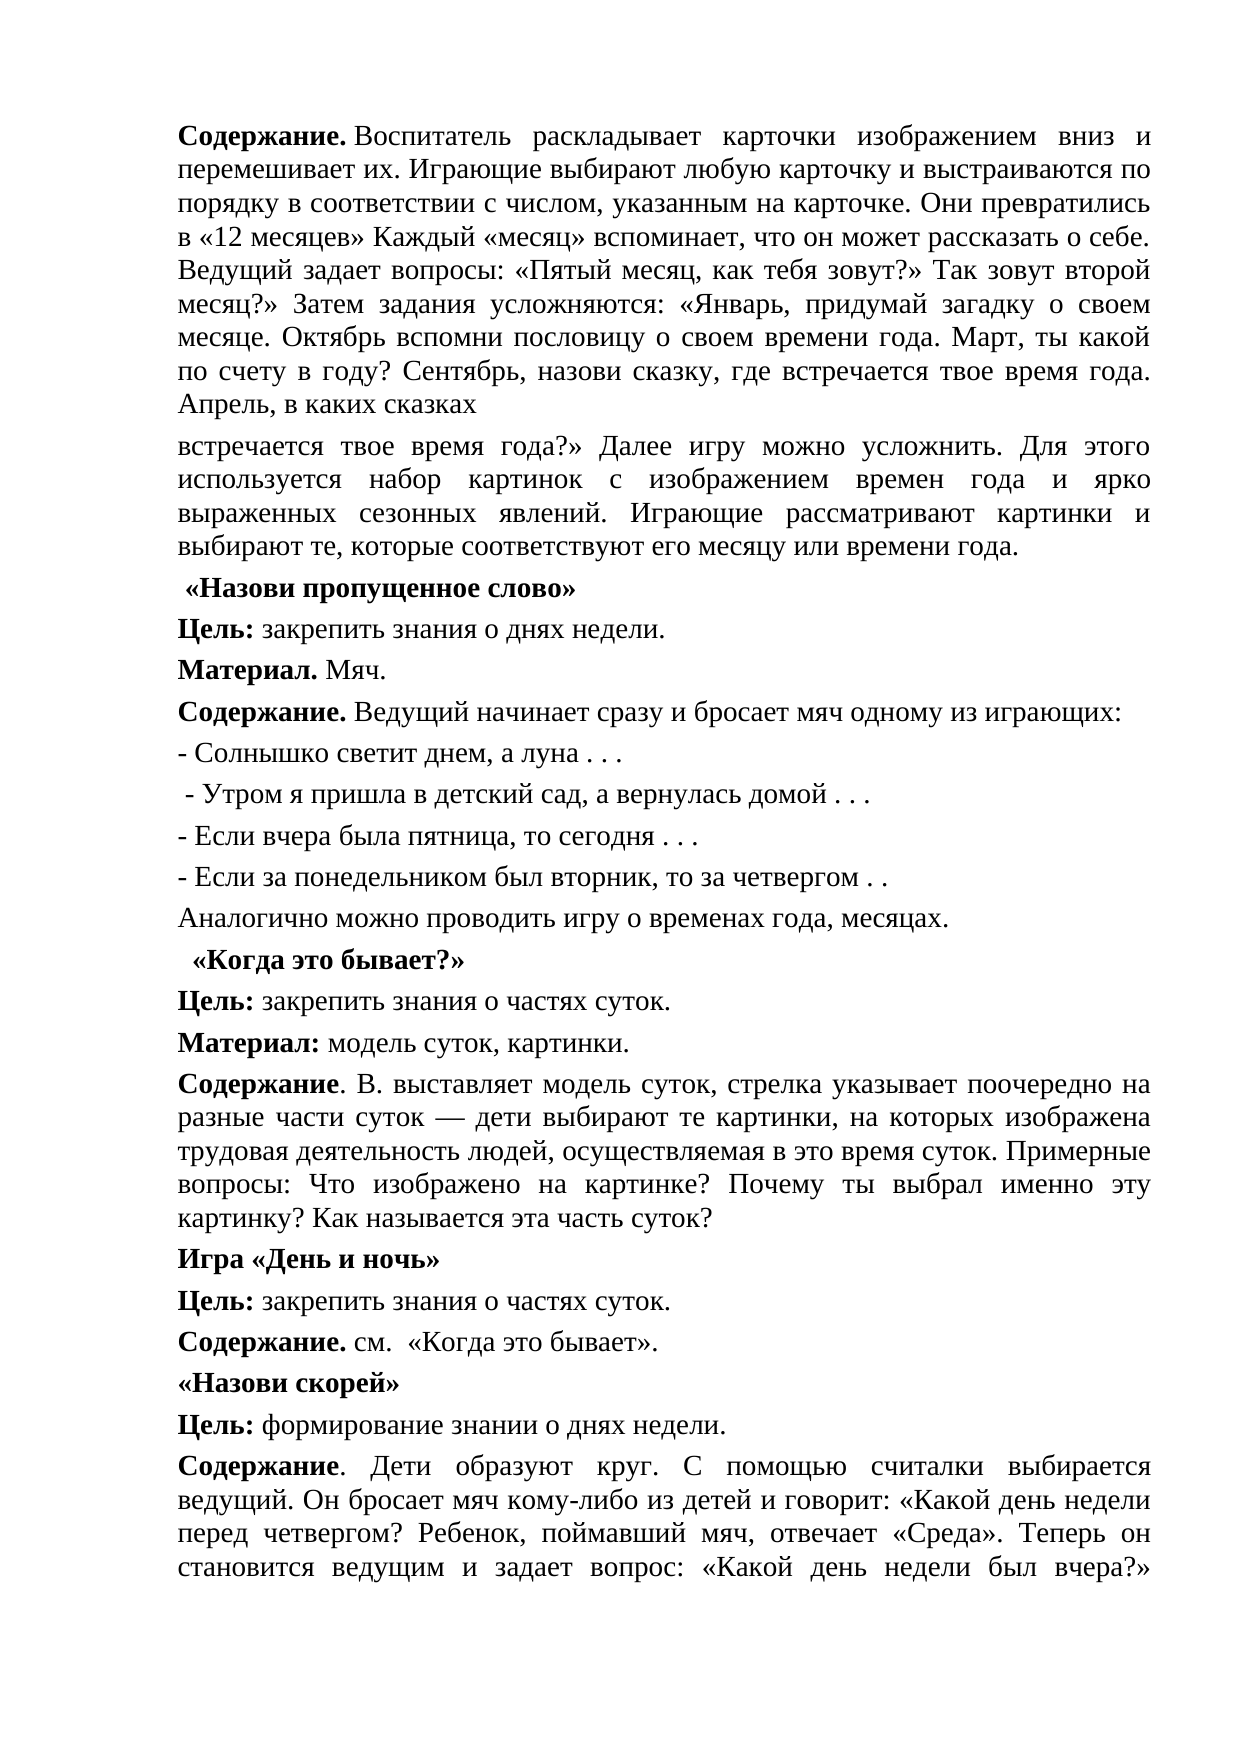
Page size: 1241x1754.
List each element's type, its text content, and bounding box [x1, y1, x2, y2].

text Содержание. В. выставляет модель суток, стрелка указывает поочередно на разные части суток — дети выбирают те картинки, на которых изображена трудовая деятельность людей, осуществляемая в это время суток. Примерные вопросы: Что изображено на картинке? Почему ты выбрал именно эту картинку? Как называется эта часть суток? [177, 1066, 1152, 1234]
text Аналогично можно проводить игру о временах года, месяцах. [177, 901, 1152, 934]
text «Когда это бывает?» [177, 942, 1152, 976]
text - Утром я пришла в детский сад, а вернулась домой . . . [177, 777, 1152, 810]
text Содержание. Ведущий начинает сразу и бросает мяч одному из играющих: [177, 694, 1152, 727]
text «Назови пропущенное слово» [177, 570, 1152, 603]
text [177, 1448, 1152, 1582]
text «Назови скорей» [177, 1366, 1152, 1399]
text Цель: закрепить знания о частях суток. [177, 1283, 1152, 1316]
text - Если вчера была пятница, то сегодня . . . [177, 818, 1152, 851]
text Материал: модель суток, картинки. [177, 1025, 1152, 1058]
text Цель: закрепить знания о частях суток. [177, 983, 1152, 1017]
text Цель: закрепить знания о днях недели. [177, 611, 1152, 645]
text Цель: формирование знании о днях недели. [177, 1407, 1152, 1441]
text - Солнышко светит днем, а луна . . . [177, 735, 1152, 769]
text Содержание. Воспитатель раскладывает карточки изображением вниз и перемешивает их. Играющие выбирают любую карточку и выстраиваются по порядку в соответствии с числом, указанным на карточке. Они превратились в «12 месяцев» Каждый «месяц» вспоминает, что он может рассказать о себе. Ведущий задает вопросы: «Пятый месяц, как тебя зовут?» Так зовут второй месяц?» Затем задания усложняются: «Январь, придумай загадку о своем месяце. Октябрь вспомни пословицу о своем времени года. Март, ты какой по счету в году? Сентябрь, назови сказку, где встречается твое время года. Апрель, в каких сказках [177, 118, 1152, 420]
text встречается твое время года?» Далее игру можно усложнить. Для этого используется набор картинок с изображением времен года и ярко выраженных сезонных явлений. Играющие рассматривают картинки и выбирают те, которые соответствуют его месяцу или времени года. [177, 428, 1152, 562]
text - Если за понедельником был вторник, то за четвергом . . [177, 859, 1152, 893]
text Содержание. см. «Когда это бывает». [177, 1324, 1152, 1358]
text Материал. Мяч. [177, 652, 1152, 686]
text Игра «День и ночь» [177, 1242, 1152, 1275]
